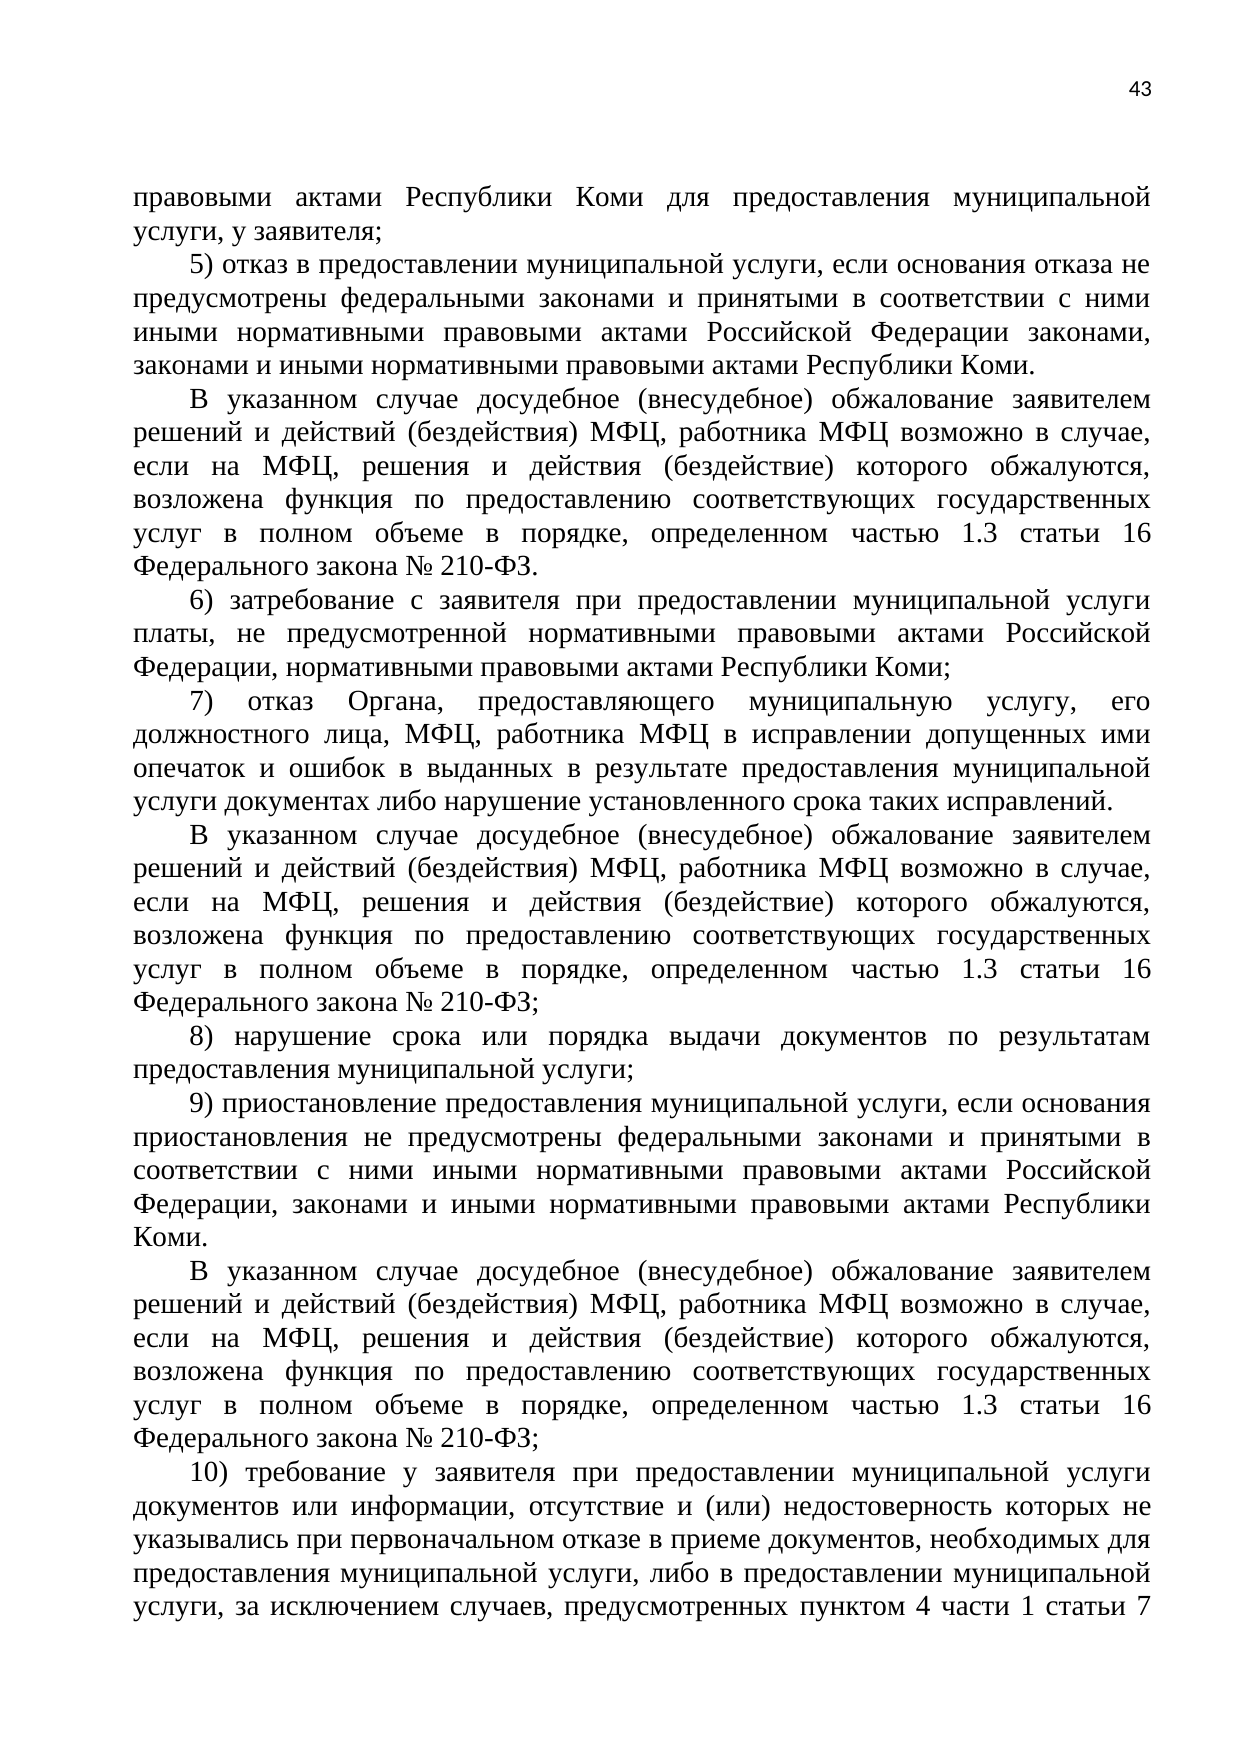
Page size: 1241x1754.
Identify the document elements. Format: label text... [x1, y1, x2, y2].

text В указанном случае досудебное (внесудебное) обжалование заявителем решений и действий (бездействия) МФЦ, работника МФЦ возможно в случае, если на МФЦ, решения и действия (бездействие) которого обжалуются, возложена функция по предоставлению соответствующих государственных услуг в полном объеме в порядке, определенном частью 1.3 статьи 16 Федерального закона № 210-ФЗ. [133, 381, 1152, 582]
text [133, 1454, 1152, 1622]
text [133, 179, 1152, 247]
text В указанном случае досудебное (внесудебное) обжалование заявителем решений и действий (бездействия) МФЦ, работника МФЦ возможно в случае, если на МФЦ, решения и действия (бездействие) которого обжалуются, возложена функция по предоставлению соответствующих государственных услуг в полном объеме в порядке, определенном частью 1.3 статьи 16 Федерального закона № 210-ФЗ; [133, 817, 1152, 1018]
text 9) приостановление предоставления муниципальной услуги, если основания приостановления не предусмотрены федеральными законами и принятыми в соответствии с ними иными нормативными правовыми актами Российской Федерации, законами и иными нормативными правовыми актами Республики Коми. [133, 1085, 1152, 1253]
text 5) отказ в предоставлении муниципальной услуги, если основания отказа не предусмотрены федеральными законами и принятыми в соответствии с ними иными нормативными правовыми актами Российской Федерации законами, законами и иными нормативными правовыми актами Республики Коми. [133, 247, 1152, 381]
text 6) затребование с заявителя при предоставлении муниципальной услуги платы, не предусмотренной нормативными правовыми актами Российской Федерации, нормативными правовыми актами Республики Коми; [133, 582, 1152, 683]
text В указанном случае досудебное (внесудебное) обжалование заявителем решений и действий (бездействия) МФЦ, работника МФЦ возможно в случае, если на МФЦ, решения и действия (бездействие) которого обжалуются, возложена функция по предоставлению соответствующих государственных услуг в полном объеме в порядке, определенном частью 1.3 статьи 16 Федерального закона № 210-ФЗ; [133, 1253, 1152, 1454]
text 8) нарушение срока или порядка выдачи документов по результатам предоставления муниципальной услуги; [133, 1018, 1152, 1085]
text 7) отказ Органа, предоставляющего муниципальную услугу, его должностного лица, МФЦ, работника МФЦ в исправлении допущенных ими опечаток и ошибок в выданных в результате предоставления муниципальной услуги документах либо нарушение установленного срока таких исправлений. [133, 683, 1152, 817]
